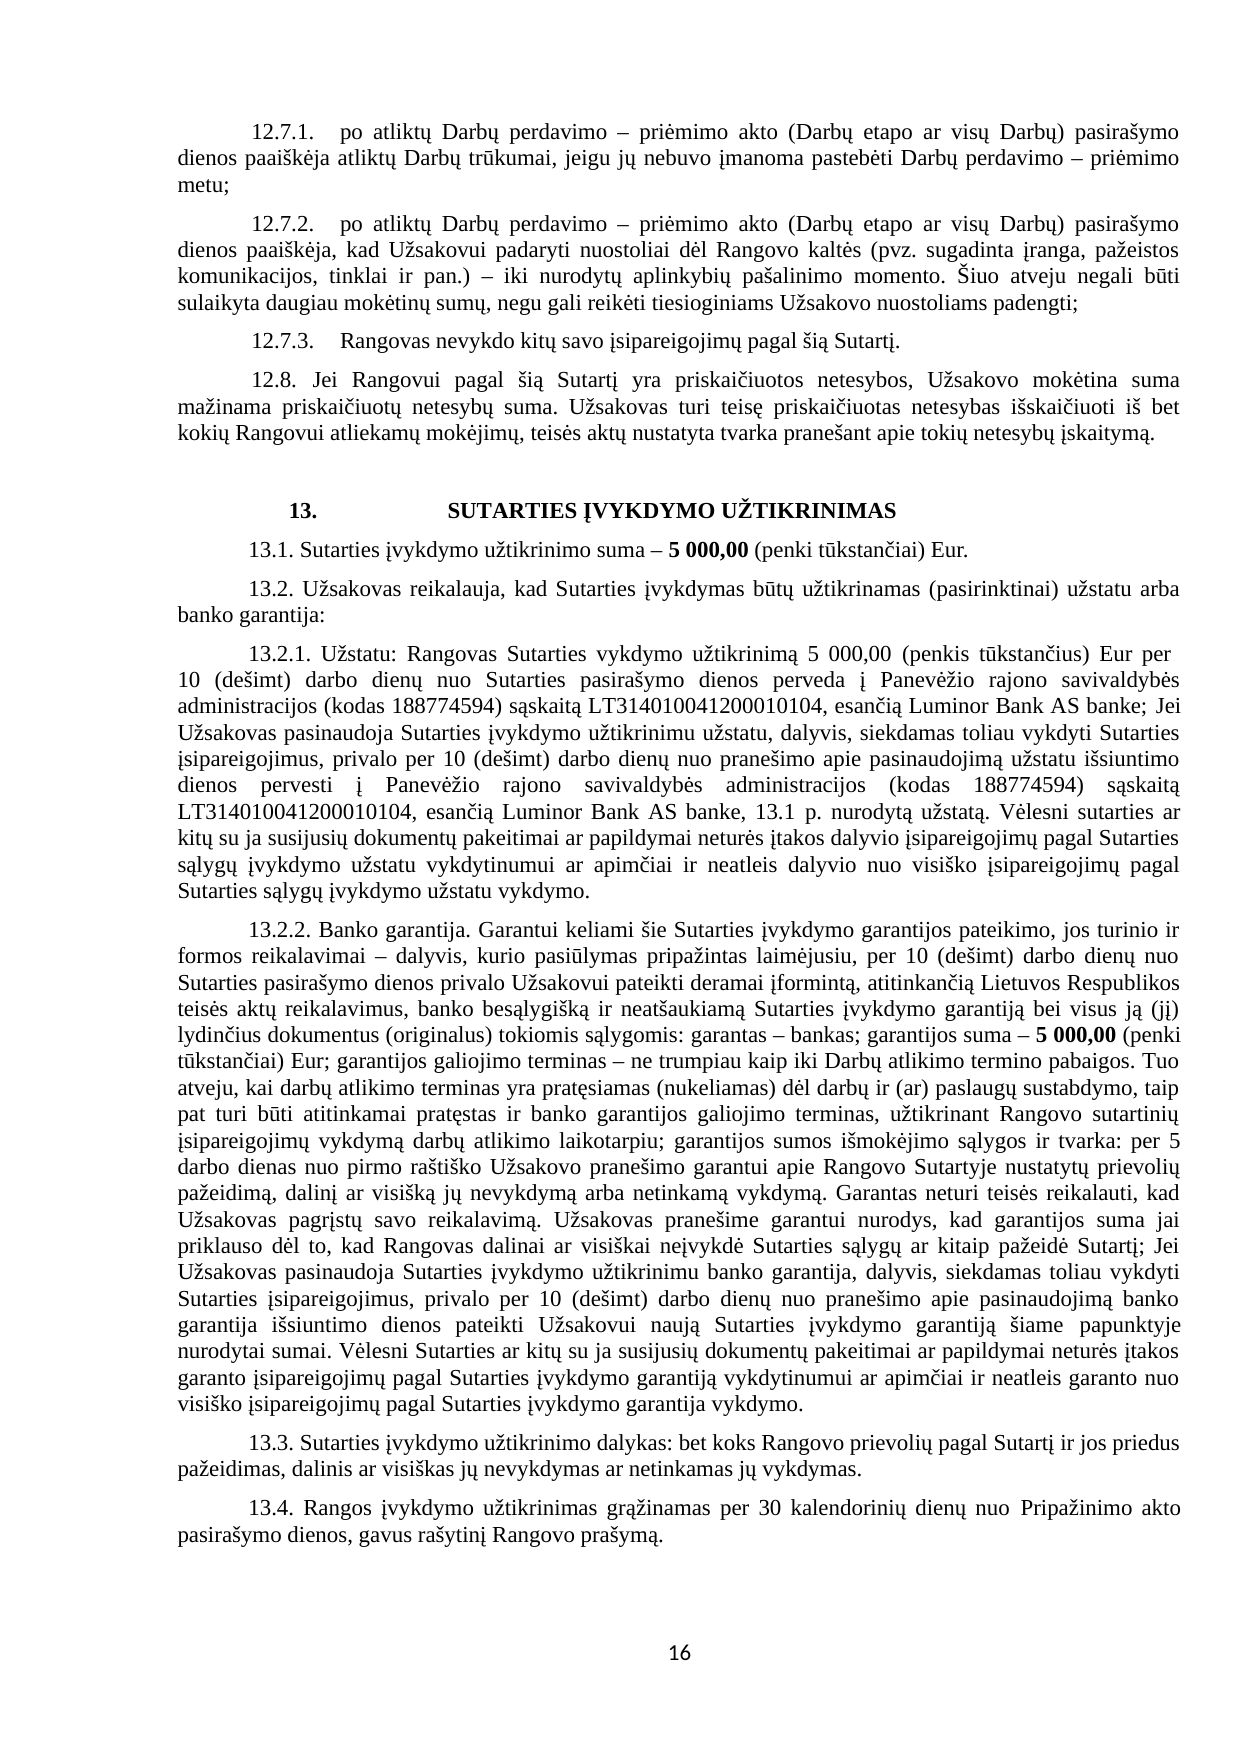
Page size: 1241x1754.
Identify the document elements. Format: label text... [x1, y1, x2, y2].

list Rangovas nevykdo kitų savo įsipareigojimų pagal šią Sutartį. [177, 328, 1181, 354]
subtitle SUTARTIES ĮVYKDYMO UŽTIKRINIMAS [252, 497, 1181, 523]
text 13.2.2. Banko garantija. Garantui keliami šie Sutarties įvykdymo garantijos pateikimo, jos turinio ir formos reikalavimai – dalyvis, kurio pasiūlymas pripažintas laimėjusiu, per 10 (dešimt) darbo dienų nuo Sutarties pasirašymo dienos privalo Užsakovui pateikti deramai įformintą, atitinkančią Lietuvos Respublikos teisės aktų reikalavimus, banko besąlygišką ir neatšaukiamą Sutarties įvykdymo garantiją bei visus ją (jį) lydinčius dokumentus (originalus) tokiomis sąlygomis: garantas – bankas; garantijos suma – 5 000,00 (penki tūkstančiai) Eur; garantijos galiojimo terminas – ne trumpiau kaip iki Darbų atlikimo termino pabaigos. Tuo atveju, kai darbų atlikimo terminas yra pratęsiamas (nukeliamas) dėl darbų ir (ar) paslaugų sustabdymo, taip pat turi būti atitinkamai pratęstas ir banko garantijos galiojimo terminas, užtikrinant Rangovo sutartinių įsipareigojimų vykdymą darbų atlikimo laikotarpiu; garantijos sumos išmokėjimo sąlygos ir tvarka: per 5 darbo dienas nuo pirmo raštiško Užsakovo pranešimo garantui apie Rangovo Sutartyje nustatytų prievolių pažeidimą, dalinį ar visišką jų nevykdymą arba netinkamą vykdymą. Garantas neturi teisės reikalauti, kad Užsakovas pagrįstų savo reikalavimą. Užsakovas pranešime garantui nurodys, kad garantijos suma jai priklauso dėl to, kad Rangovas dalinai ar visiškai neįvykdė Sutarties sąlygų ar kitaip pažeidė Sutartį; Jei Užsakovas pasinaudoja Sutarties įvykdymo užtikrinimu banko garantija, dalyvis, siekdamas toliau vykdyti Sutarties įsipareigojimus, privalo per 10 (dešimt) darbo dienų nuo pranešimo apie pasinaudojimą banko garantija išsiuntimo dienos pateikti Užsakovui naują Sutarties įvykdymo garantiją šiame papunktyje nurodytai sumai. Vėlesni Sutarties ar kitų su ja susijusių dokumentų pakeitimai ar papildymai neturės įtakos garanto įsipareigojimų pagal Sutarties įvykdymo garantiją vykdytinumui ar apimčiai ir neatleis garanto nuo visiško įsipareigojimų pagal Sutarties įvykdymo garantija vykdymo. [177, 916, 1181, 1417]
list po atliktų Darbų perdavimo – priėmimo akto (Darbų etapo ar visų Darbų) pasirašymo dienos paaiškėja atliktų Darbų trūkumai, jeigu jų nebuvo įmanoma pastebėti Darbų perdavimo – priėmimo metu; [177, 118, 1181, 197]
text 13.2. Užsakovas reikalauja, kad Sutarties įvykdymas būtų užtikrinamas (pasirinktinai) užstatu arba banko garantija: [177, 574, 1181, 627]
list Jei Rangovui pagal šią Sutartį yra priskaičiuotos netesybos, Užsakovo mokėtina suma mažinama priskaičiuotų netesybų suma. Užsakovas turi teisę priskaičiuotas netesybas išskaičiuoti iš bet kokių Rangovui atliekamų mokėjimų, teisės aktų nustatyta tvarka pranešant apie tokių netesybų įskaitymą. [177, 366, 1181, 446]
text 13.4. Rangos įvykdymo užtikrinimas grąžinamas per 30 kalendorinių dienų nuo Pripažinimo akto pasirašymo dienos, gavus rašytinį Rangovo prašymą. [177, 1494, 1181, 1547]
text 13.2.1. Užstatu: Rangovas Sutarties vykdymo užtikrinimą 5 000,00 (penkis tūkstančius) Eur per 10 (dešimt) darbo dienų nuo Sutarties pasirašymo dienos perveda į Panevėžio rajono savivaldybės administracijos (kodas 188774594) sąskaitą LT314010041200010104, esančią Luminor Bank AS banke; Jei Užsakovas pasinaudoja Sutarties įvykdymo užtikrinimu užstatu, dalyvis, siekdamas toliau vykdyti Sutarties įsipareigojimus, privalo per 10 (dešimt) darbo dienų nuo pranešimo apie pasinaudojimą užstatu išsiuntimo dienos pervesti į Panevėžio rajono savivaldybės administracijos (kodas 188774594) sąskaitą LT314010041200010104, esančią Luminor Bank AS banke, 13.1 p. nurodytą užstatą. Vėlesni sutarties ar kitų su ja susijusių dokumentų pakeitimai ar papildymai neturės įtakos dalyvio įsipareigojimų pagal Sutarties sąlygų įvykdymo užstatu vykdytinumui ar apimčiai ir neatleis dalyvio nuo visiško įsipareigojimų pagal Sutarties sąlygų įvykdymo užstatu vykdymo. [177, 640, 1181, 903]
text 13.3. Sutarties įvykdymo užtikrinimo dalykas: bet koks Rangovo prievolių pagal Sutartį ir jos priedus pažeidimas, dalinis ar visiškas jų nevykdymas ar netinkamas jų vykdymas. [177, 1429, 1181, 1482]
list po atliktų Darbų perdavimo – priėmimo akto (Darbų etapo ar visų Darbų) pasirašymo dienos paaiškėja, kad Užsakovui padaryti nuostoliai dėl Rangovo kaltės (pvz. sugadinta įranga, pažeistos komunikacijos, tinklai ir pan.) – iki nurodytų aplinkybių pašalinimo momento. Šiuo atveju negali būti sulaikyta daugiau mokėtinų sumų, negu gali reikėti tiesioginiams Užsakovo nuostoliams padengti; [177, 210, 1181, 315]
text 13.1. Sutarties įvykdymo užtikrinimo suma – 5 000,00 (penki tūkstančiai) Eur. [177, 536, 1181, 562]
